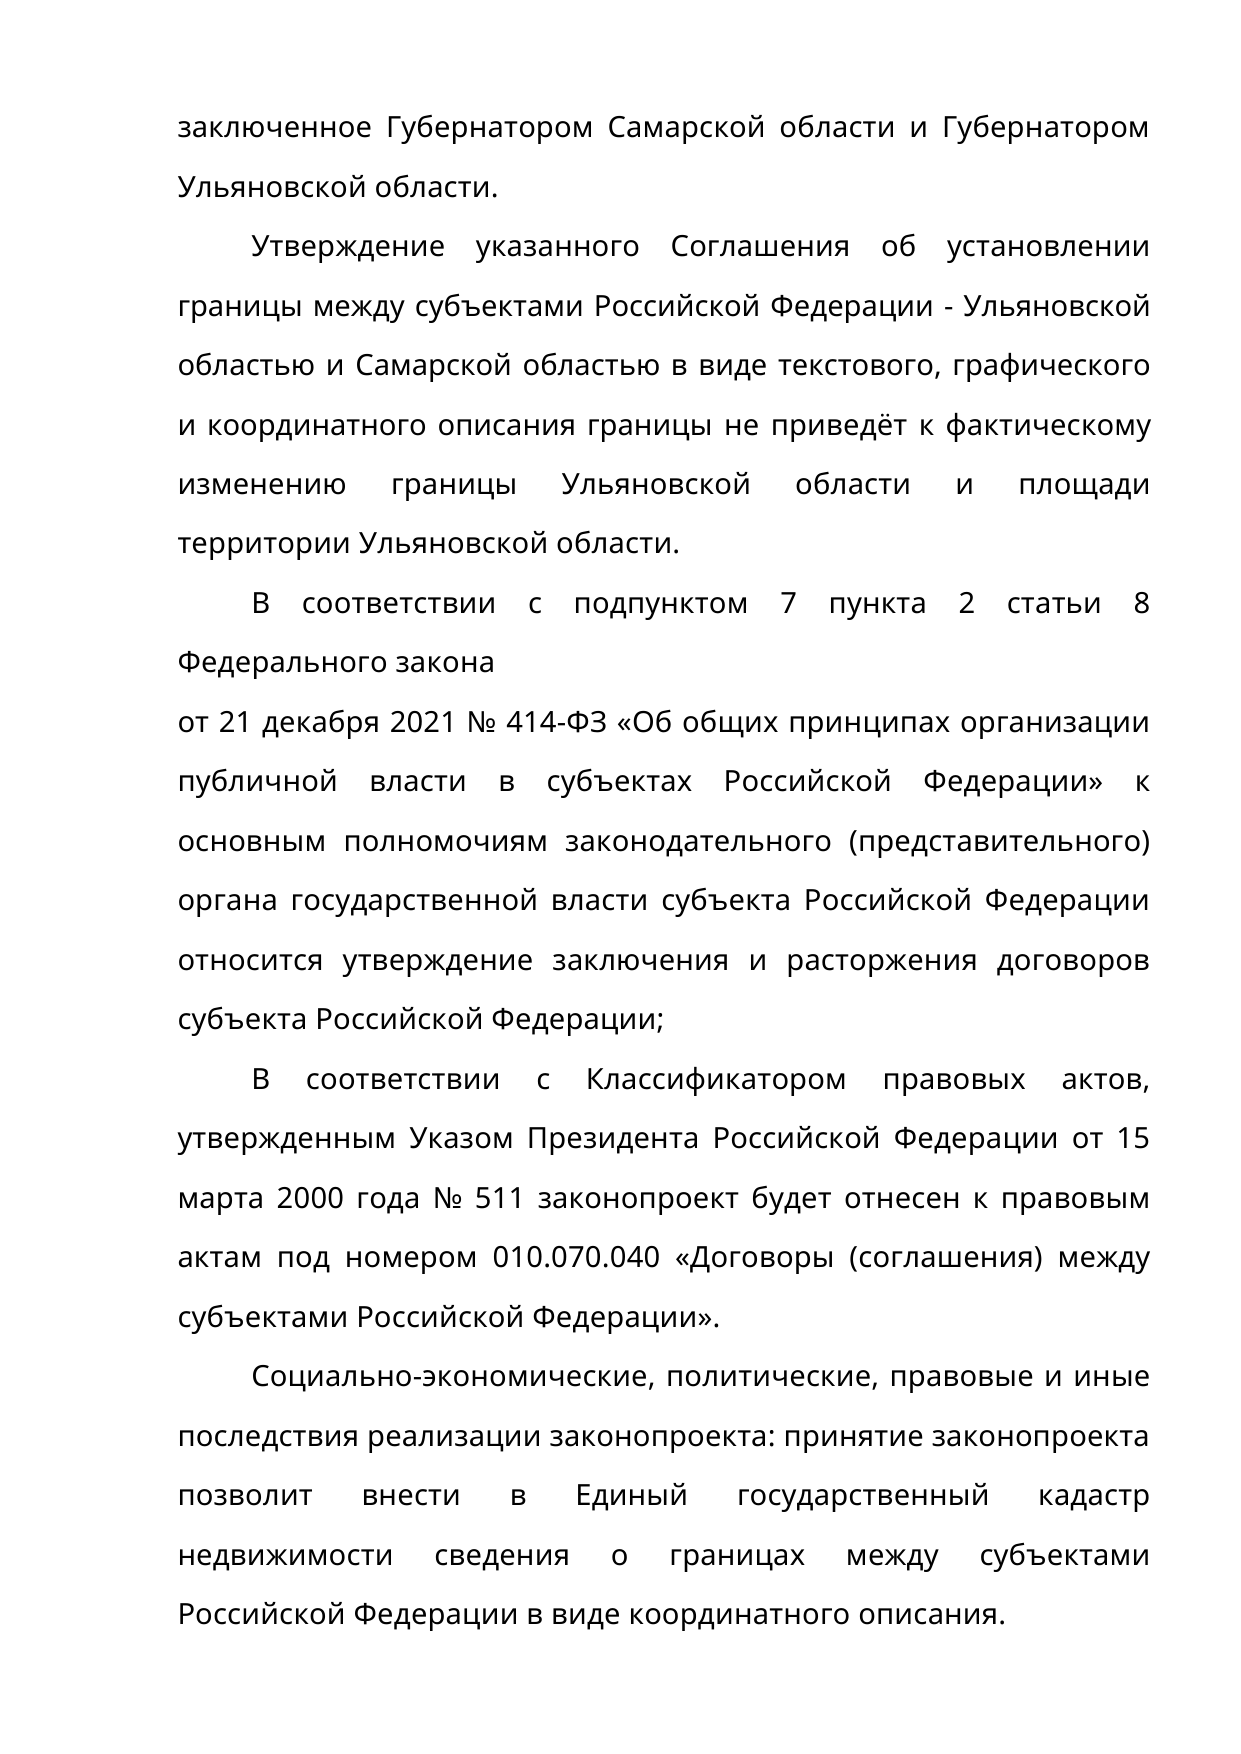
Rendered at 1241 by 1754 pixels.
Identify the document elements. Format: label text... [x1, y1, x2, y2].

text Утверждение указанного Соглашения об установлении границы между субъектами Российской Федерации - Ульяновской областью и Самарской областью в виде текстового, графического и координатного описания границы не приведёт к фактическому изменению границы Ульяновской области и площади территории Ульяновской области. [177, 225, 1152, 562]
text Социально-экономические, политические, правовые и иные последствия реализации законопроекта: принятие законопроекта позволит внести в Единый государственный кадастр недвижимости сведения о границах между субъектами Российской Федерации в виде координатного описания. [177, 1355, 1152, 1633]
text от 21 декабря 2021 № 414-ФЗ «Об общих принципах организации публичной власти в субъектах Российской Федерации» к основным полномочиям законодательного (представительного) органа государственной власти субъекта Российской Федерации относится утверждение заключения и расторжения договоров субъекта Российской Федерации; [177, 701, 1152, 1038]
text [177, 106, 1152, 206]
text В соответствии с Классификатором правовых актов, утвержденным Указом Президента Российской Федерации от 15 марта 2000 года № 511 законопроект будет отнесен к правовым актам под номером 010.070.040 «Договоры (соглашения) между субъектами Российской Федерации». [177, 1058, 1152, 1336]
text В соответствии с подпунктом 7 пункта 2 статьи 8 Федерального закона [177, 582, 1152, 681]
